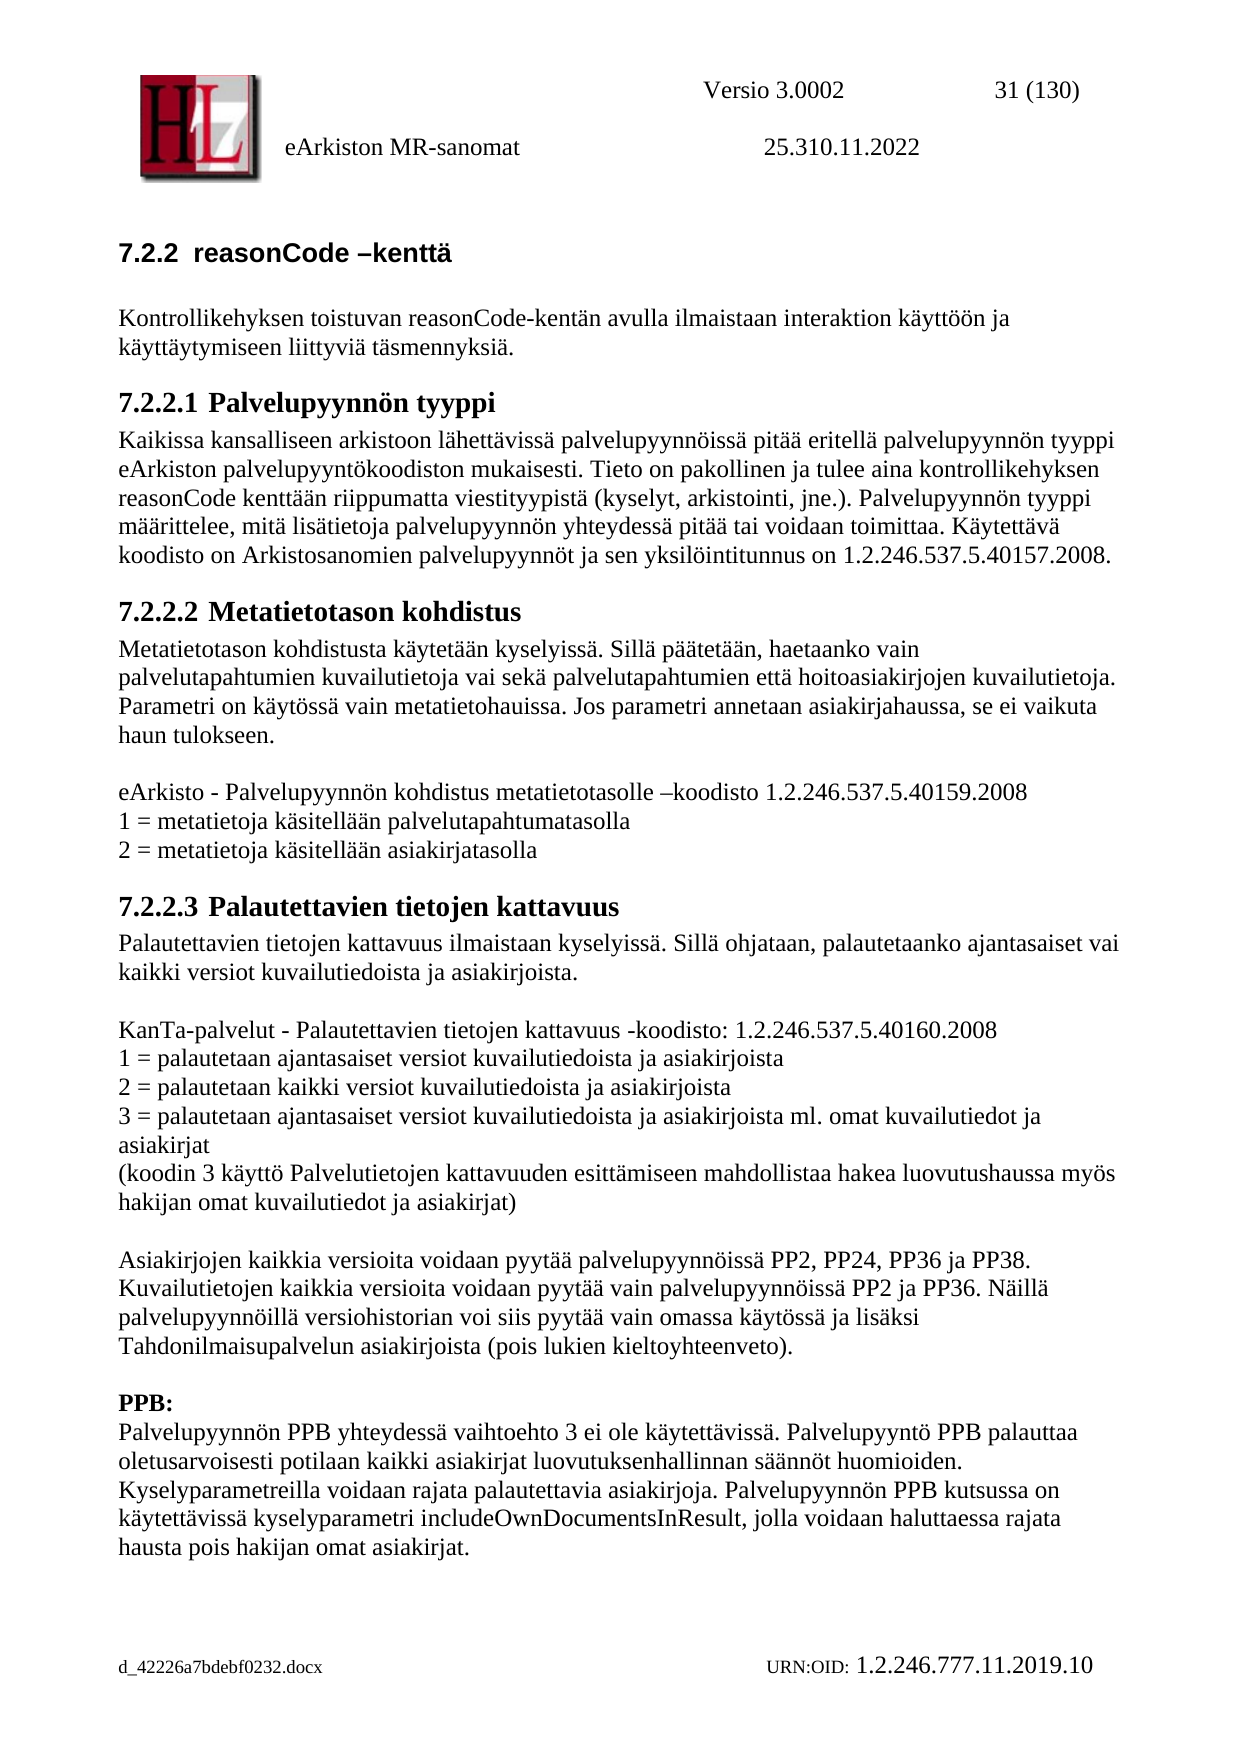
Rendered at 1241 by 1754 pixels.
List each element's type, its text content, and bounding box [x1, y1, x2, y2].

text 1 = metatietoja käsitellään palvelutapahtumatasolla [118, 806, 1122, 835]
text Palvelupyynnön PPB yhteydessä vaihtoehto 3 ei ole käytettävissä. Palvelupyyntö PPB palauttaa oletusarvoisesti potilaan kaikki asiakirjat luovutuksenhallinnan säännöt huomioiden. Kyselyparametreilla voidaan rajata palautettavia asiakirjoja. Palvelupyynnön PPB kutsussa on käytettävissä kyselyparametri includeOwnDocumentsInResult, jolla voidaan haluttaessa rajata hausta pois hakijan omat asiakirjat. [118, 1417, 1122, 1561]
text eArkisto - Palvelupyynnön kohdistus metatietotasolle –koodisto 1.2.246.537.5.40159.2008 [118, 777, 1122, 806]
subtitle Palvelupyynnön tyyppi [118, 385, 1122, 419]
text (koodin 3 käyttö Palvelutietojen kattavuuden esittämiseen mahdollistaa hakea luovutushaussa myös hakijan omat kuvailutiedot ja asiakirjat) [118, 1158, 1122, 1216]
text 2 = metatietoja käsitellään asiakirjatasolla [118, 835, 1122, 864]
text 2 = palautetaan kaikki versiot kuvailutiedoista ja asiakirjoista [118, 1072, 1122, 1101]
text Palautettavien tietojen kattavuus ilmaistaan kyselyissä. Sillä ohjataan, palautetaanko ajantasaiset vai kaikki versiot kuvailutiedoista ja asiakirjoista. [118, 928, 1122, 986]
picture [140, 75, 263, 183]
text 3 = palautetaan ajantasaiset versiot kuvailutiedoista ja asiakirjoista ml. omat kuvailutiedot ja asiakirjat [118, 1101, 1122, 1158]
text Kaikissa kansalliseen arkistoon lähettävissä palvelupyynnöissä pitää eritellä palvelupyynnön tyyppi eArkiston palvelupyyntökoodiston mukaisesti. Tieto on pakollinen ja tulee aina kontrollikehyksen reasonCode kenttään riippumatta viestityypistä (kyselyt, arkistointi, jne.). Palvelupyynnön tyyppi määrittelee, mitä lisätietoja palvelupyynnön yhteydessä pitää tai voidaan toimittaa. Käytettävä koodisto on Arkistosanomien palvelupyynnöt ja sen yksilöintitunnus on 1.2.246.537.5.40157.2008. [118, 425, 1122, 569]
text PPB: [118, 1388, 1122, 1417]
text Kontrollikehyksen toistuvan reasonCode-kentän avulla ilmaistaan interaktion käyttöön ja käyttäytymiseen liittyviä täsmennyksiä. [118, 303, 1122, 360]
text 1 = palautetaan ajantasaiset versiot kuvailutiedoista ja asiakirjoista [118, 1043, 1122, 1072]
text Metatietotason kohdistusta käytetään kyselyissä. Sillä päätetään, haetaanko vain palvelutapahtumien kuvailutietoja vai sekä palvelutapahtumien että hoitoasiakirjojen kuvailutietoja. Parametri on käytössä vain metatietohauissa. Jos parametri annetaan asiakirjahaussa, se ei vaikuta haun tulokseen. [118, 634, 1122, 749]
subtitle Metatietotason kohdistus [118, 594, 1122, 627]
text Asiakirjojen kaikkia versioita voidaan pyytää palvelupyynnöissä PP2, PP24, PP36 ja PP38. Kuvailutietojen kaikkia versioita voidaan pyytää vain palvelupyynnöissä PP2 ja PP36. Näillä palvelupyynnöillä versiohistorian voi siis pyytää vain omassa käytössä ja lisäksi Tahdonilmaisupalvelun asiakirjoista (pois lukien kieltoyhteenveto). [118, 1245, 1122, 1360]
text KanTa-palvelut - Palautettavien tietojen kattavuus -koodisto: 1.2.246.537.5.40160.2008 [118, 1015, 1122, 1043]
subtitle Palautettavien tietojen kattavuus [118, 889, 1122, 922]
subtitle reasonCode –kenttä [118, 237, 1122, 268]
